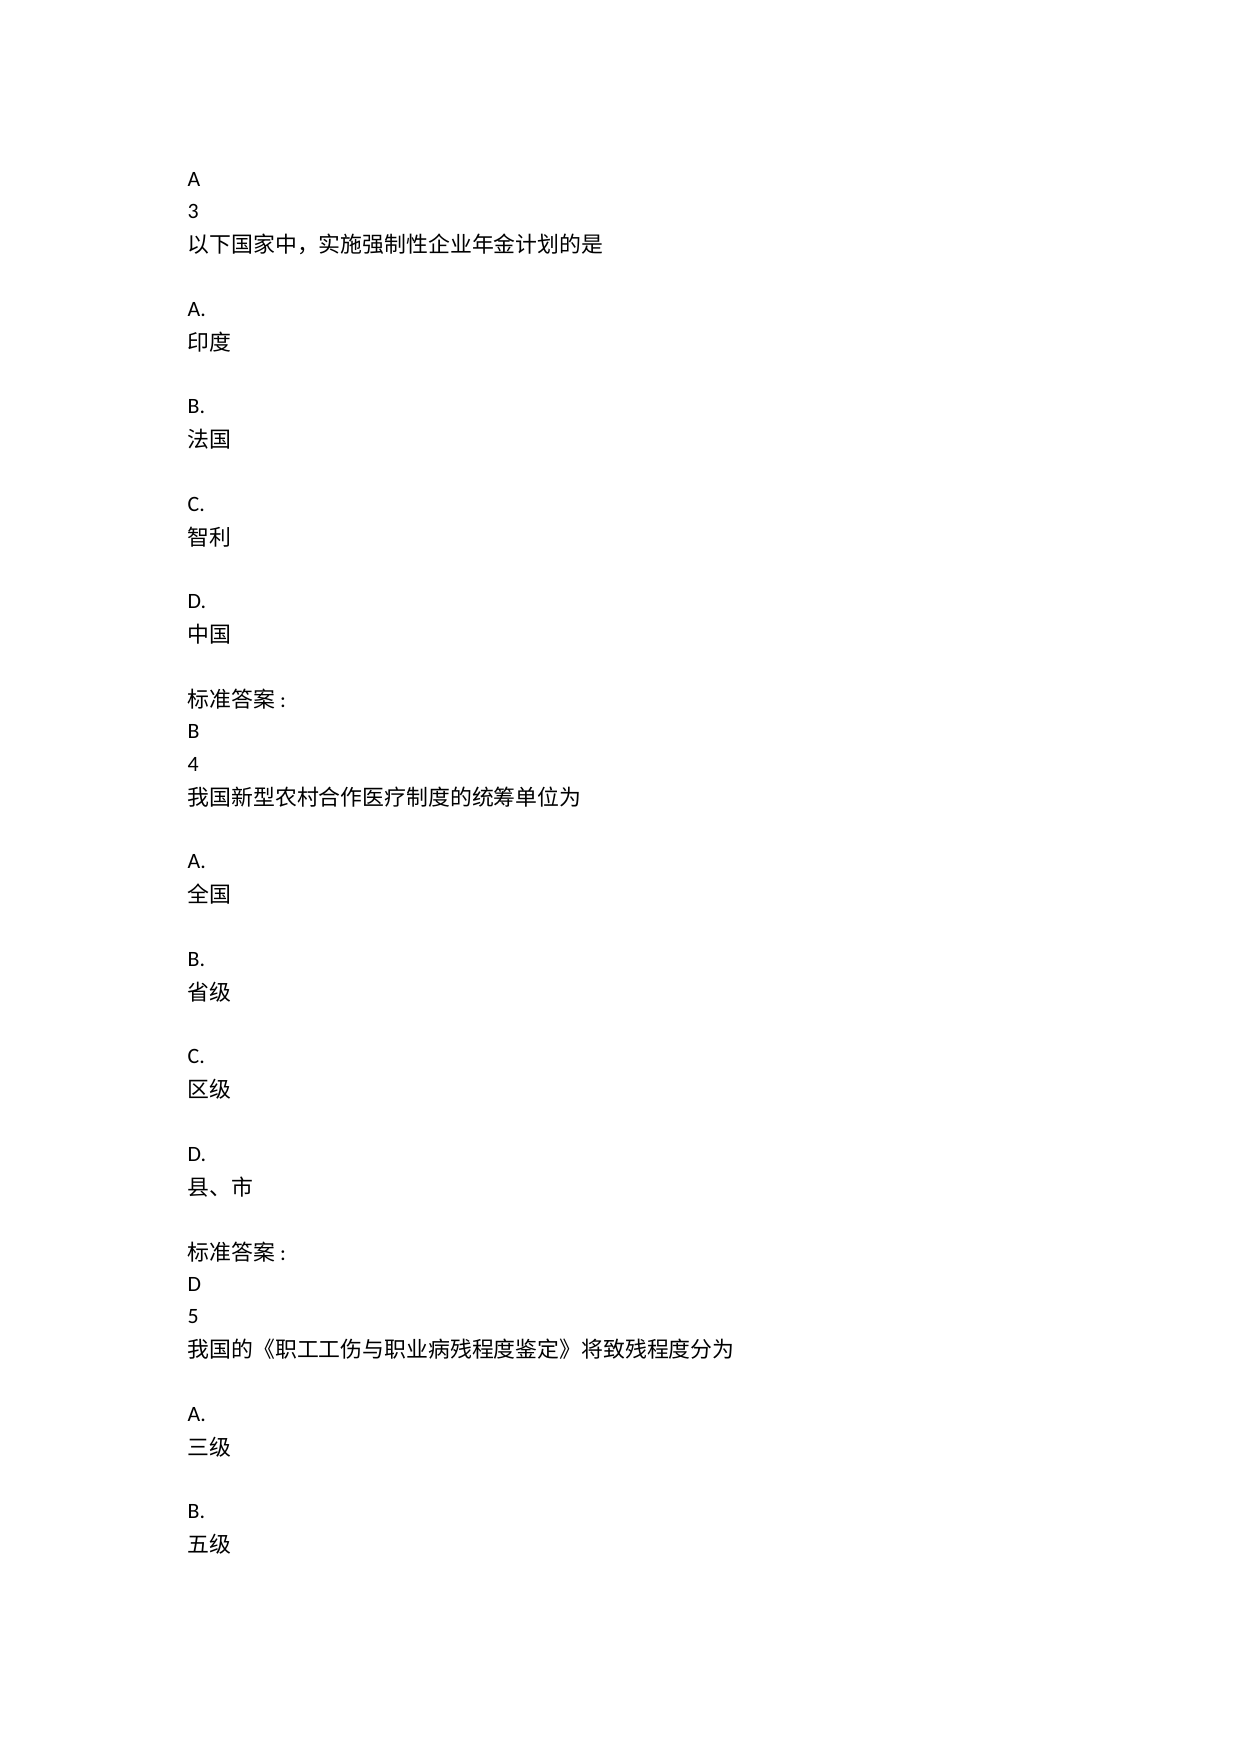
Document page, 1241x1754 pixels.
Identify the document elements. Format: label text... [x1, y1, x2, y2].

text 印度 [187, 324, 1053, 357]
text 3 [187, 194, 1053, 227]
text B [187, 714, 1053, 747]
text 我国新型农村合作医疗制度的统筹单位为 [187, 779, 1053, 812]
text D. [187, 1137, 1053, 1169]
text A [187, 162, 1053, 194]
text 4 [187, 747, 1053, 779]
text 全国 [187, 877, 1053, 909]
text 五级 [187, 1527, 1053, 1559]
text D. [187, 584, 1053, 617]
text D [187, 1267, 1053, 1299]
text 我国的《职工工伤与职业病残程度鉴定》将致残程度分为 [187, 1332, 1053, 1364]
text A. [187, 292, 1053, 324]
text 中国 [187, 617, 1053, 649]
text 县、市 [187, 1169, 1053, 1202]
text A. [187, 844, 1053, 877]
text 以下国家中，实施强制性企业年金计划的是 [187, 227, 1053, 259]
text 三级 [187, 1429, 1053, 1462]
text 5 [187, 1299, 1053, 1332]
text B. [187, 389, 1053, 422]
text 标准答案 : [187, 1234, 1053, 1267]
text 法国 [187, 422, 1053, 454]
text B. [187, 1494, 1053, 1527]
text 区级 [187, 1072, 1053, 1104]
text 标准答案 : [187, 682, 1053, 714]
text 智利 [187, 519, 1053, 552]
text 省级 [187, 974, 1053, 1007]
text C. [187, 1039, 1053, 1072]
text C. [187, 487, 1053, 519]
text A. [187, 1397, 1053, 1429]
text B. [187, 942, 1053, 974]
